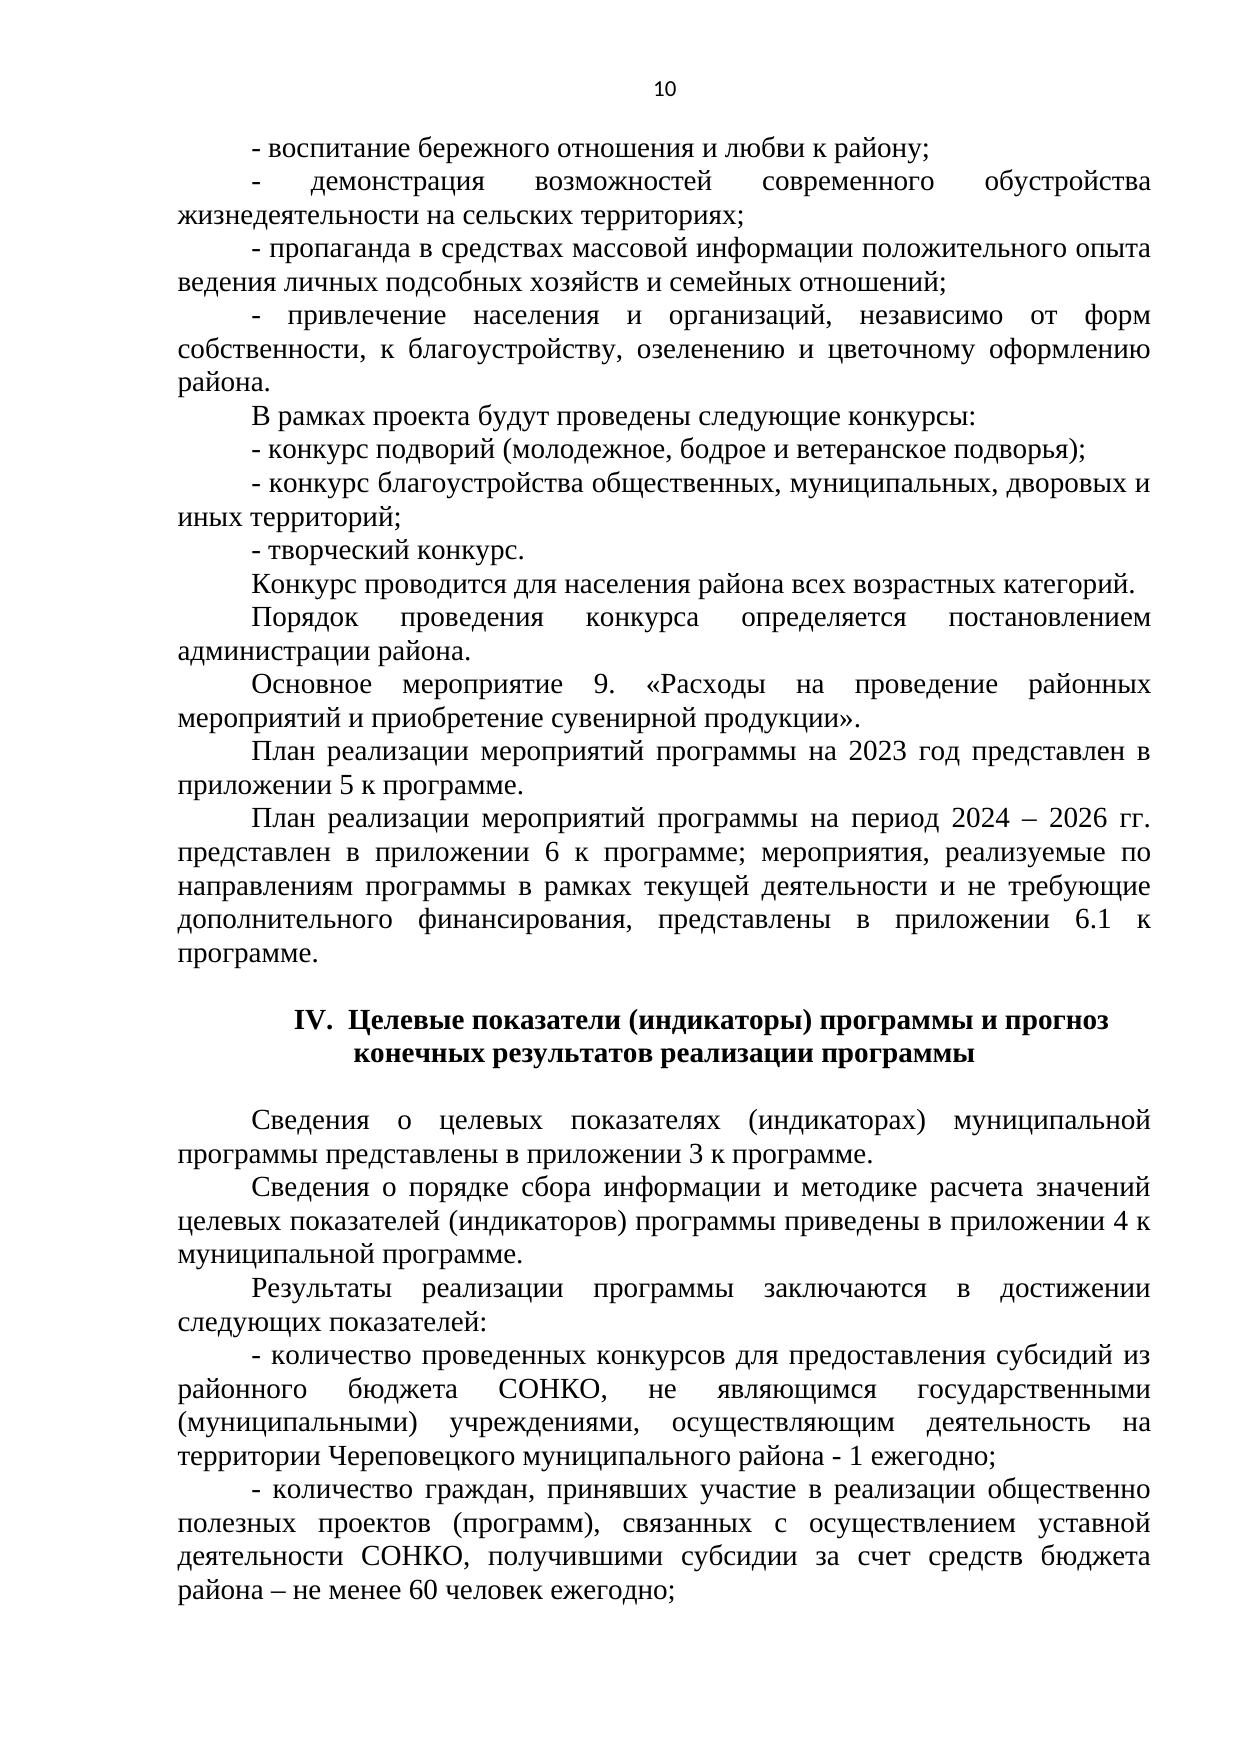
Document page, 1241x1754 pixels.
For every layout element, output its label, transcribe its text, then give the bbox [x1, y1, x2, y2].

text План реализации мероприятий программы на 2023 год представлен в приложении 5 к программе. [177, 733, 1152, 801]
text Сведения о целевых показателях (индикаторах) муниципальной программы представлены в приложении 3 к программе. [177, 1102, 1152, 1169]
text Конкурс проводится для населения района всех возрастных категорий. [177, 566, 1152, 599]
text План реализации мероприятий программы на период 2024 – 2026 гг. представлен в приложении 6 к программе; мероприятия, реализуемые по направлениям программы в рамках текущей деятельности и не требующие дополнительного финансирования, представлены в приложении 6.1 к программе. [177, 801, 1152, 968]
text Порядок проведения конкурса определяется постановлением администрации района. [177, 599, 1152, 666]
text - пропаганда в средствах массовой информации положительного опыта ведения личных подсобных хозяйств и семейных отношений; [177, 230, 1152, 297]
text - количество проведенных конкурсов для предоставления субсидий из районного бюджета СОНКО, не являющимся государственными (муниципальными) учреждениями, осуществляющим деятельность на территории Череповецкого муниципального района - 1 ежегодно; [177, 1337, 1152, 1471]
text В рамках проекта будут проведены следующие конкурсы: [177, 398, 1152, 432]
list IV. Целевые показатели (индикаторы) программы и прогноз конечных результатов реализации программы [177, 1002, 1152, 1069]
text - привлечение населения и организаций, независимо от форм собственности, к благоустройству, озеленению и цветочному оформлению района. [177, 297, 1152, 398]
text - конкурс благоустройства общественных, муниципальных, дворовых и иных территорий; [177, 465, 1152, 532]
text Сведения о порядке сбора информации и методике расчета значений целевых показателей (индикаторов) программы приведены в приложении 4 к муниципальной программе. [177, 1169, 1152, 1270]
text - воспитание бережного отношения и любви к району; [177, 130, 1152, 163]
text Результаты реализации программы заключаются в достижении следующих показателей: [177, 1270, 1152, 1337]
text - количество граждан, принявших участие в реализации общественно полезных проектов (программ), связанных с осуществлением уставной деятельности СОНКО, получившими субсидии за счет средств бюджета района – не менее 60 человек ежегодно; [177, 1471, 1152, 1606]
text - демонстрация возможностей современного обустройства жизнедеятельности на сельских территориях; [177, 163, 1152, 230]
text - конкурс подворий (молодежное, бодрое и ветеранское подворья); [177, 432, 1152, 465]
text - творческий конкурс. [177, 532, 1152, 566]
text Основное мероприятие 9. «Расходы на проведение районных мероприятий и приобретение сувенирной продукции». [177, 666, 1152, 733]
